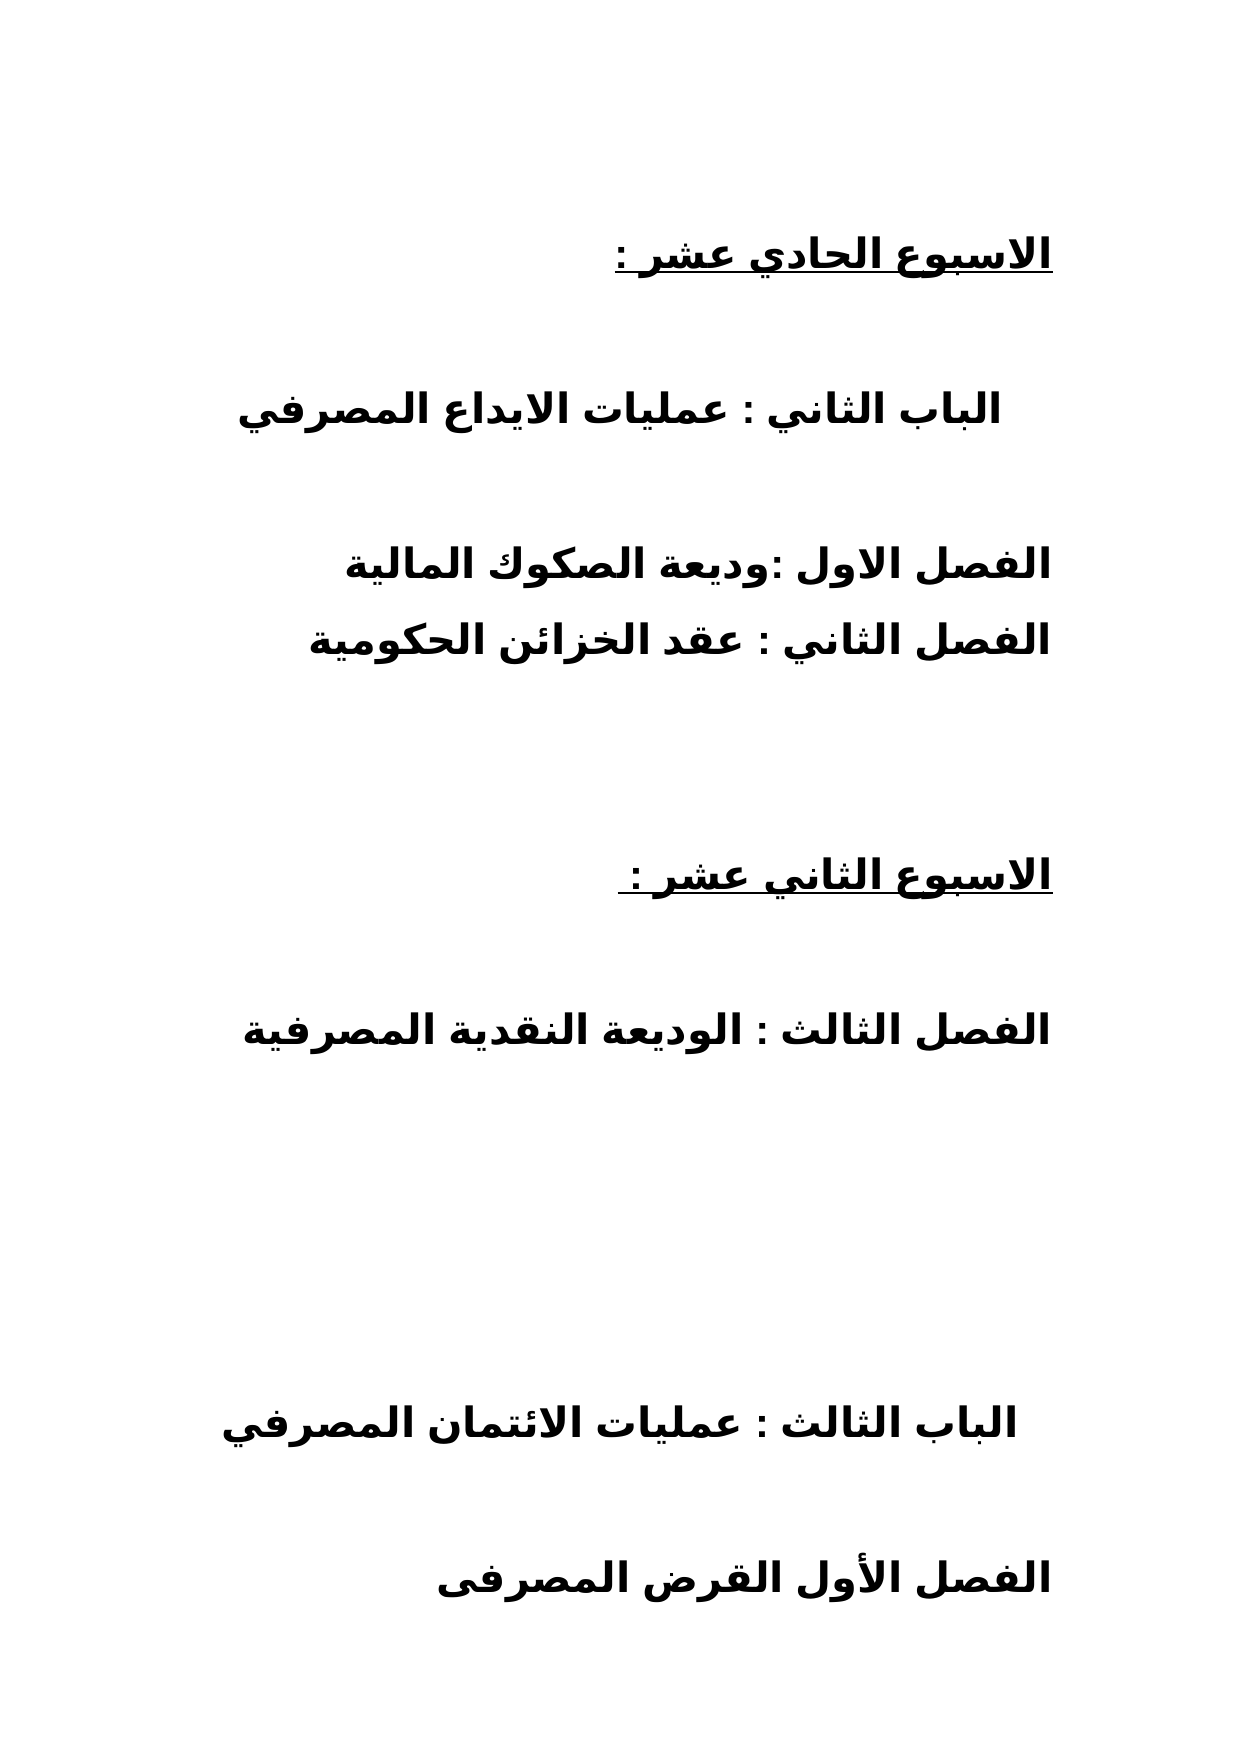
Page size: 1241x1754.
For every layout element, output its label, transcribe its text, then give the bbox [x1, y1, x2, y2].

text الاسبوع الثاني عشر : [187, 850, 1053, 898]
text الفصل الثالث : الوديعة النقدية المصرفية [187, 1005, 1053, 1053]
text الفصل الأول القرض المصرفى [187, 1553, 1053, 1601]
text الباب الثاني : عمليات الايداع المصرفي [187, 384, 1053, 432]
text الفصل الاول :وديعة الصكوك المالية [187, 540, 1053, 588]
text الفصل الثاني : عقد الخزائن الحكومية [187, 616, 1053, 663]
text الاسبوع الحادي عشر : [187, 229, 1053, 277]
text الباب الثالث : عمليات الائتمان المصرفي [187, 1398, 1053, 1446]
